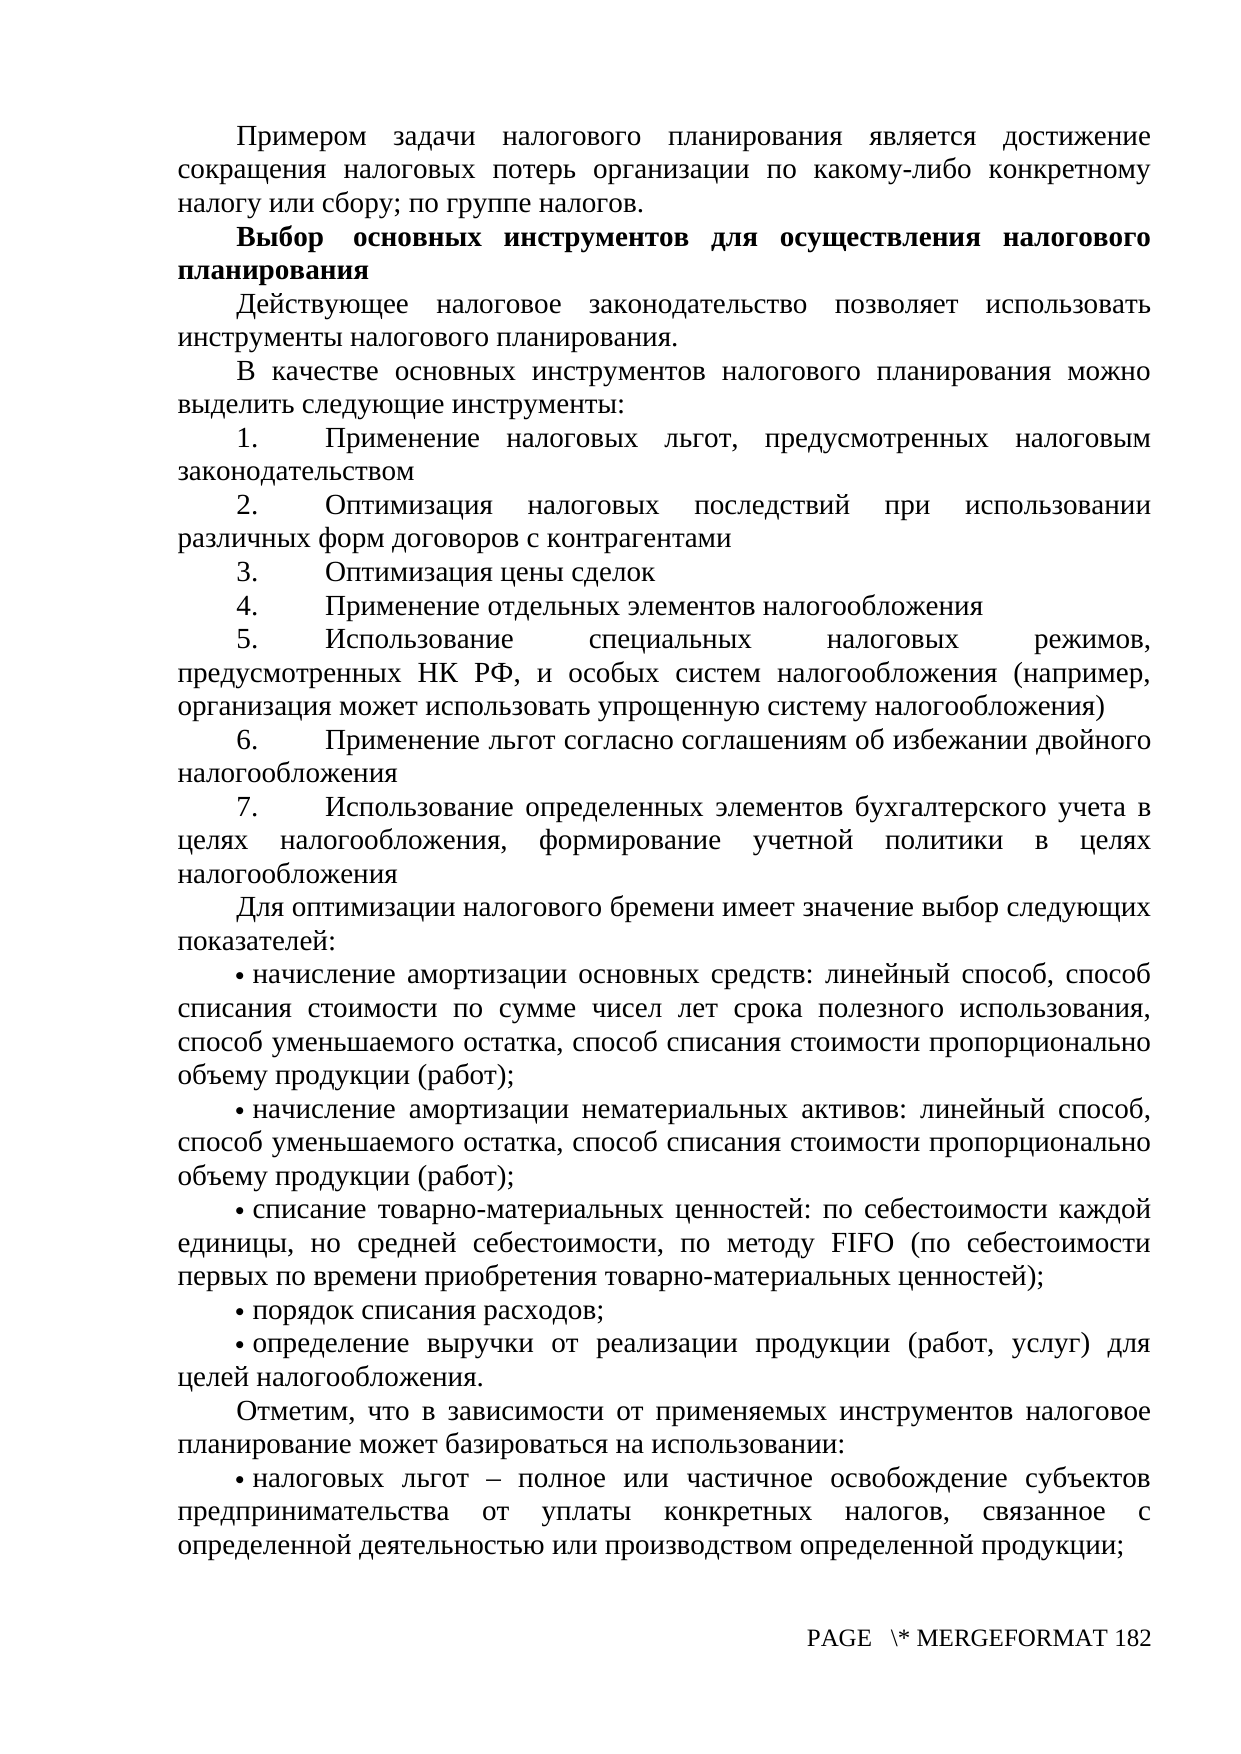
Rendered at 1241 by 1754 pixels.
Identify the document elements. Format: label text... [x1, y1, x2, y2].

text Выбор основных инструментов для осуществления налогового планирования [177, 219, 1152, 286]
text Для оптимизации налогового бремени имеет значение выбор следующих показателей: [177, 889, 1152, 957]
list списание товарно-материальных ценностей: по себестоимости каждой единицы, но средней себестоимости, по методу FIFO (по себестоимости первых по времени приобретения товарно-материальных ценностей); [177, 1191, 1152, 1292]
text В качестве основных инструментов налогового планирования можно выделить следующие инструменты: [177, 353, 1152, 420]
list Применение налоговых льгот, предусмотренных налоговым законодательством [177, 420, 1152, 487]
text Отметим, что в зависимости от применяемых инструментов налоговое планирование может базироваться на использовании: [177, 1393, 1152, 1460]
list Применение отдельных элементов налогообложения [177, 588, 1152, 621]
list налоговых льгот – полное или частичное освобождение субъектов предпринимательства от уплаты конкретных налогов, связанное с определенной деятельностью или производством определенной продукции; [177, 1460, 1152, 1560]
list Оптимизация налоговых последствий при использовании различных форм договоров с контрагентами [177, 487, 1152, 554]
list порядок списания расходов; [177, 1292, 1152, 1326]
text Примером задачи налогового планирования является достижение сокращения налоговых потерь организации по какому-либо конкретному налогу или сбору; по группе налогов. [177, 118, 1152, 219]
text Действующее налоговое законодательство позволяет использовать инструменты налогового планирования. [177, 286, 1152, 353]
list Оптимизация цены сделок [177, 554, 1152, 588]
list Использование специальных налоговых режимов, предусмотренных НК РФ, и особых систем налогообложения (например, организация может использовать упрощенную систему налогообложения) [177, 621, 1152, 722]
list Использование определенных элементов бухгалтерского учета в целях налогообложения, формирование учетной политики в целях налогообложения [177, 789, 1152, 889]
list начисление амортизации нематериальных активов: линейный способ, способ уменьшаемого остатка, способ списания стоимости пропорционально объему продукции (работ); [177, 1091, 1152, 1191]
list определение выручки от реализации продукции (работ, услуг) для целей налогообложения. [177, 1326, 1152, 1393]
list начисление амортизации основных средств: линейный способ, способ списания стоимости по сумме чисел лет срока полезного использования, способ уменьшаемого остатка, способ списания стоимости пропорционально объему продукции (работ); [177, 957, 1152, 1091]
list Применение льгот согласно соглашениям об избежании двойного налогообложения [177, 722, 1152, 789]
